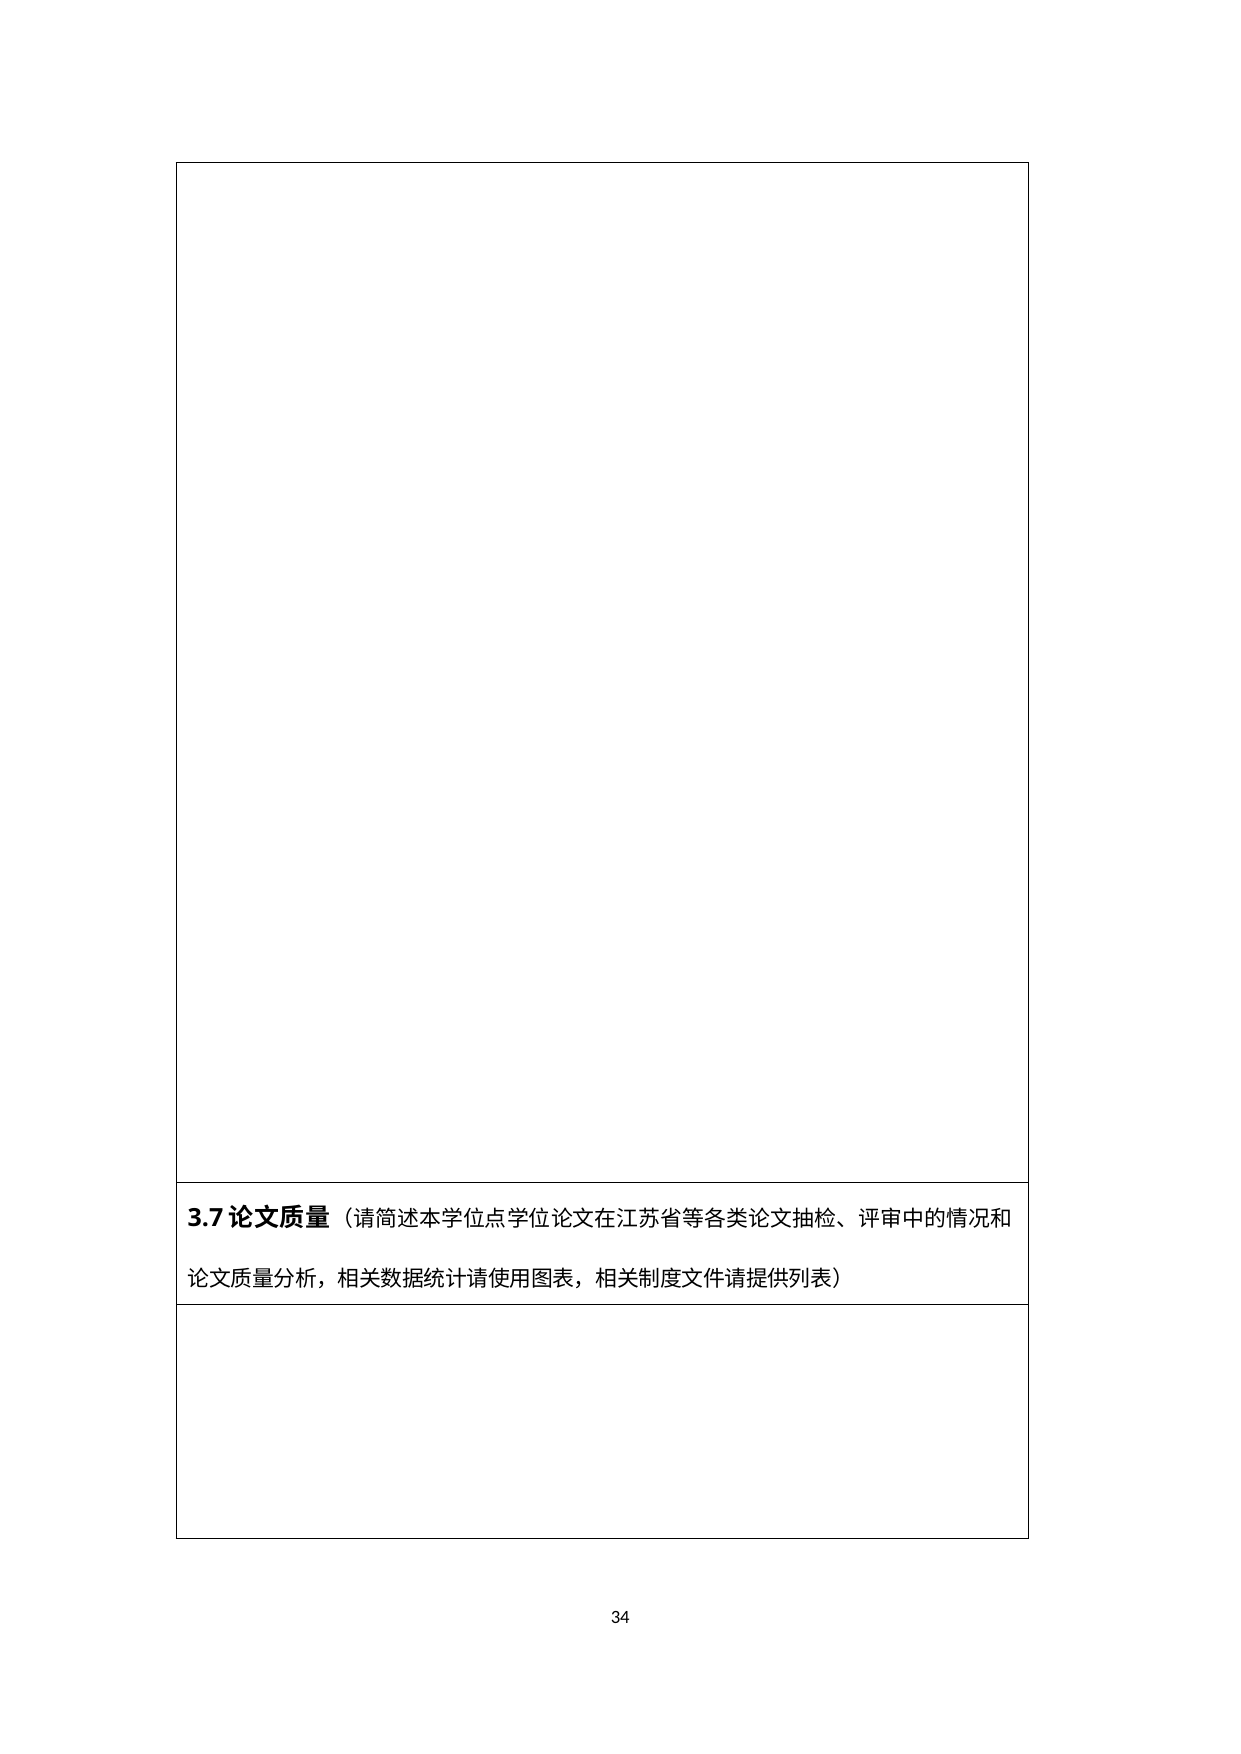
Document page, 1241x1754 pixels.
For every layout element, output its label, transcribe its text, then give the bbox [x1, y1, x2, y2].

table_cell 3.7论文质量（请简述本学位点学位论文在江苏省等各类论文抽检、评审中的情况和论文质量分析，相关数据统计请使用图表，相关制度文件请提供列表） [177, 1183, 1028, 1303]
table_cell [177, 163, 1028, 1182]
table_cell [177, 1305, 1028, 1538]
